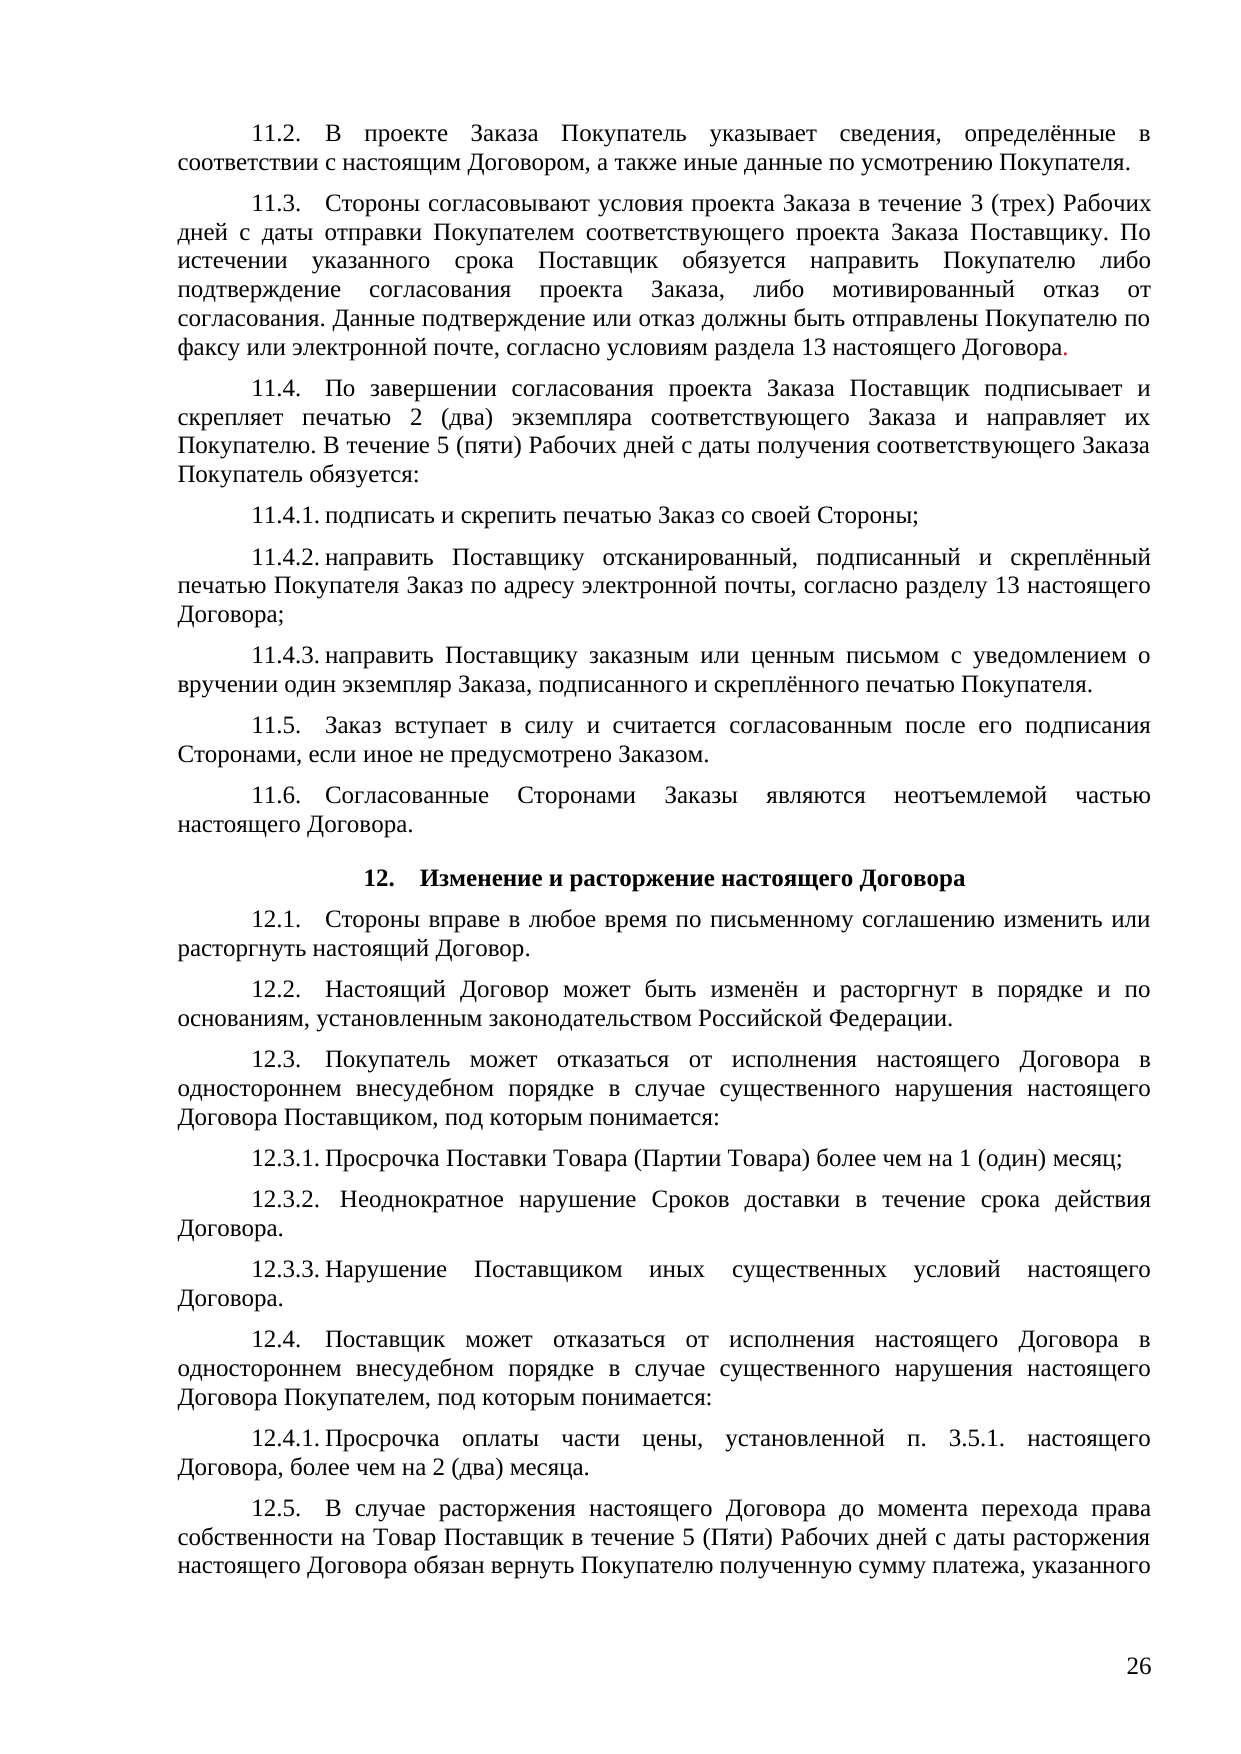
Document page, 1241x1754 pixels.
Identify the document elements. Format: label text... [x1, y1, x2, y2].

list Просрочка Поставки Товара (Партии Товара) более чем на 1 (один) месяц; [177, 1143, 1152, 1172]
list Изменение и расторжение настоящего Договора [177, 863, 1152, 892]
list Поставщик может отказаться от исполнения настоящего Договора в одностороннем внесудебном порядке в случае существенного нарушения настоящего Договора Покупателем, под которым понимается: [177, 1324, 1152, 1411]
list Покупатель может отказаться от исполнения настоящего Договора в одностороннем внесудебном порядке в случае существенного нарушения настоящего Договора Поставщиком, под которым понимается: [177, 1044, 1152, 1131]
list По завершении согласования проекта Заказа Поставщик подписывает и скрепляет печатью 2 (два) экземпляра соответствующего Заказа и направляет их Покупателю. В течение 5 (пяти) Рабочих дней с даты получения соответствующего Заказа Покупатель обязуется: [177, 373, 1152, 488]
list Нарушение Поставщиком иных существенных условий настоящего Договора. [177, 1254, 1152, 1312]
list направить Поставщику отсканированный, подписанный и скреплённый печатью Покупателя Заказ по адресу электронной почты, согласно разделу 13 настоящего Договора; [177, 542, 1152, 628]
list Согласованные Сторонами Заказы являются неотъемлемой частью настоящего Договора. [177, 781, 1152, 838]
list направить Поставщику заказным или ценным письмом с уведомлением о вручении один экземпляр Заказа, подписанного и скреплённого печатью Покупателя. [177, 641, 1152, 698]
list Неоднократное нарушение Сроков доставки в течение срока действия Договора. [177, 1184, 1152, 1242]
list Настоящий Договор может быть изменён и расторгнут в порядке и по основаниям, установленным законодательством Российской Федерации. [177, 974, 1152, 1032]
list Заказ вступает в силу и считается согласованным после его подписания Сторонами, если иное не предусмотрено Заказом. [177, 711, 1152, 768]
list Стороны согласовывают условия проекта Заказа в течение 3 (трех) Рабочих дней с даты отправки Покупателем соответствующего проекта Заказа Поставщику. По истечении указанного срока Поставщик обязуется направить Покупателю либо подтверждение согласования проекта Заказа, либо мотивированный отказ от согласования. Данные подтверждение или отказ должны быть отправлены Покупателю по факсу или электронной почте, согласно условиям раздела 13 настоящего Договора. [177, 188, 1152, 361]
list В проекте Заказа Покупатель указывает сведения, определённые в соответствии с настоящим Договором, а также иные данные по усмотрению Покупателя. [177, 118, 1152, 176]
list Просрочка оплаты части цены, установленной п. 3.5.1. настоящего Договора, более чем на 2 (два) месяца. [177, 1423, 1152, 1481]
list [177, 1493, 1152, 1579]
list подписать и скрепить печатью Заказ со своей Стороны; [177, 501, 1152, 529]
list Стороны вправе в любое время по письменному соглашению изменить или расторгнуть настоящий Договор. [177, 904, 1152, 962]
